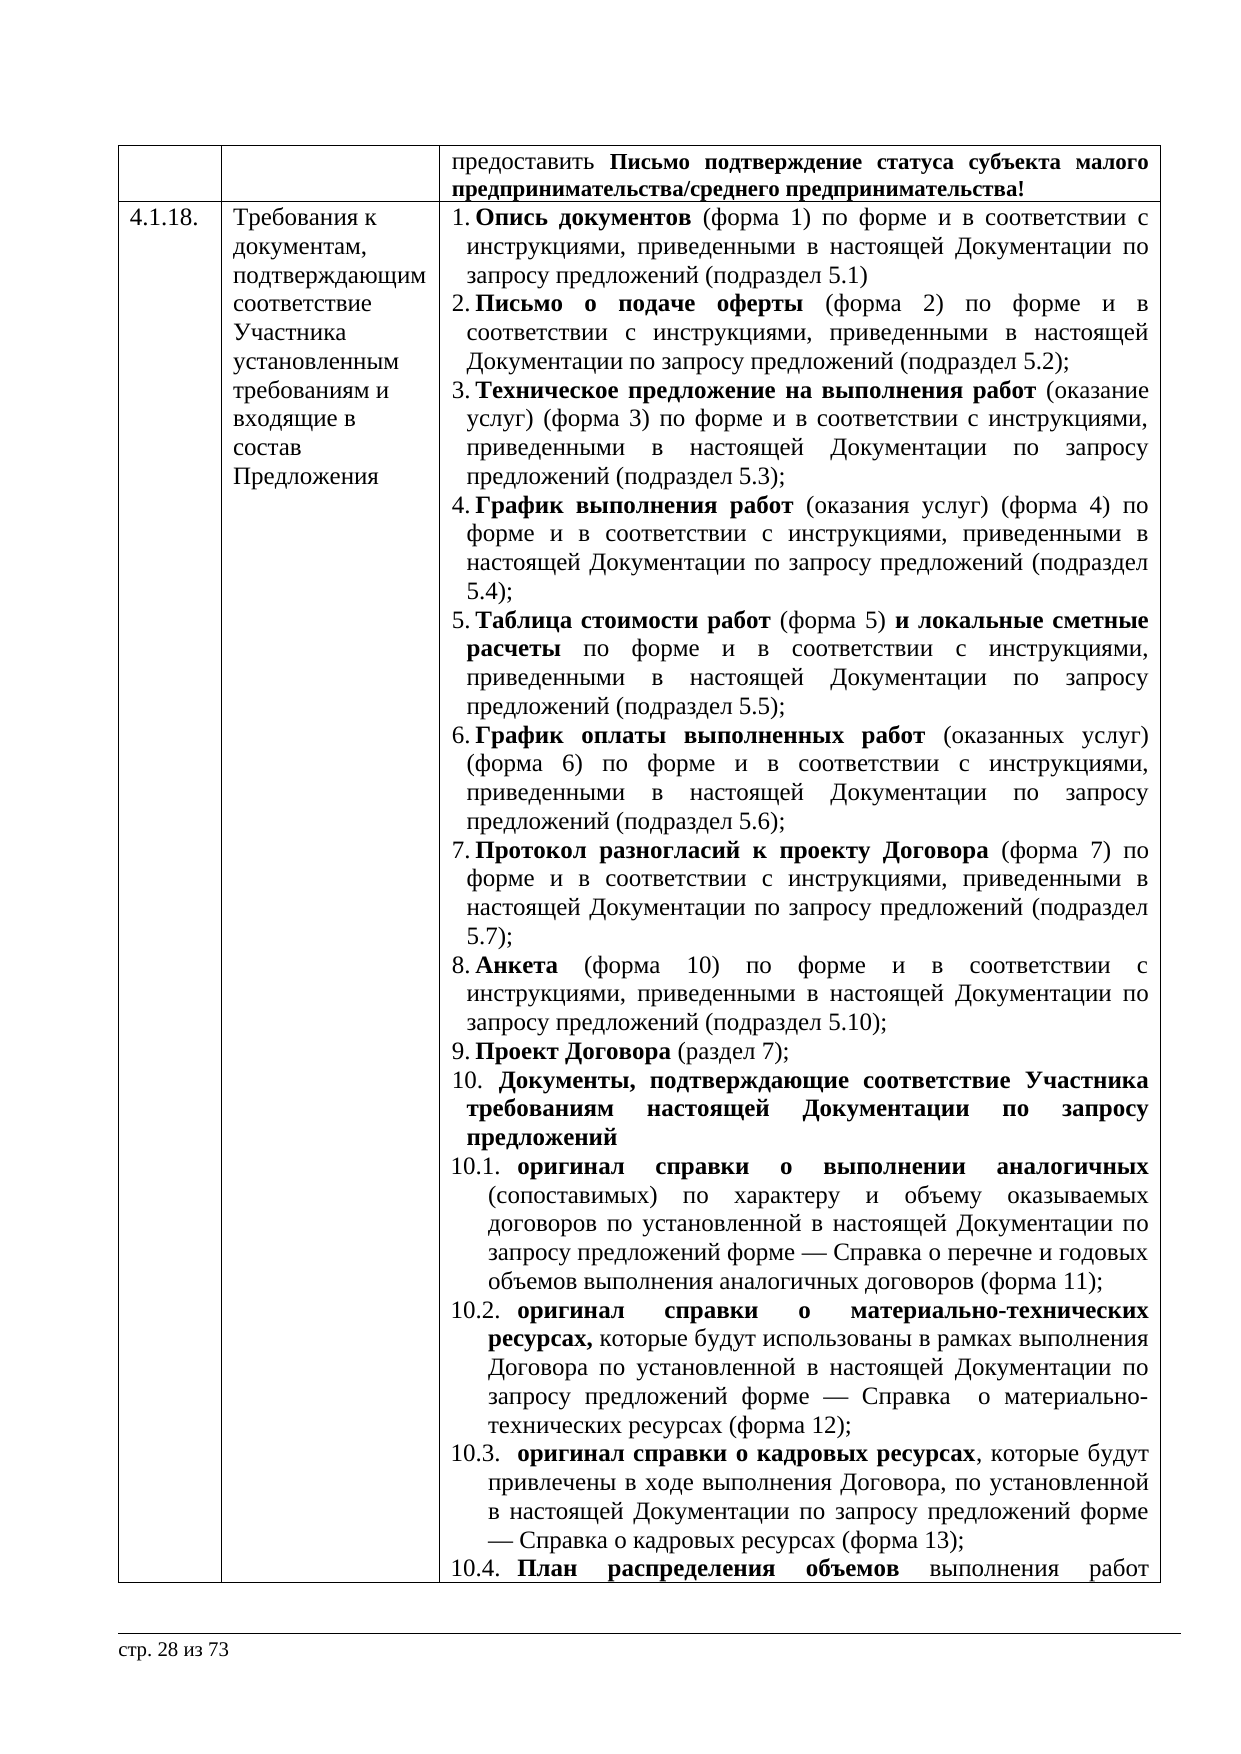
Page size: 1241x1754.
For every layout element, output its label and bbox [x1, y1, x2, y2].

table_cell [222, 202, 439, 1582]
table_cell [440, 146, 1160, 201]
table_cell [119, 202, 221, 1582]
table_cell [222, 146, 439, 201]
table_cell [440, 202, 1160, 1582]
table_cell [119, 146, 221, 201]
